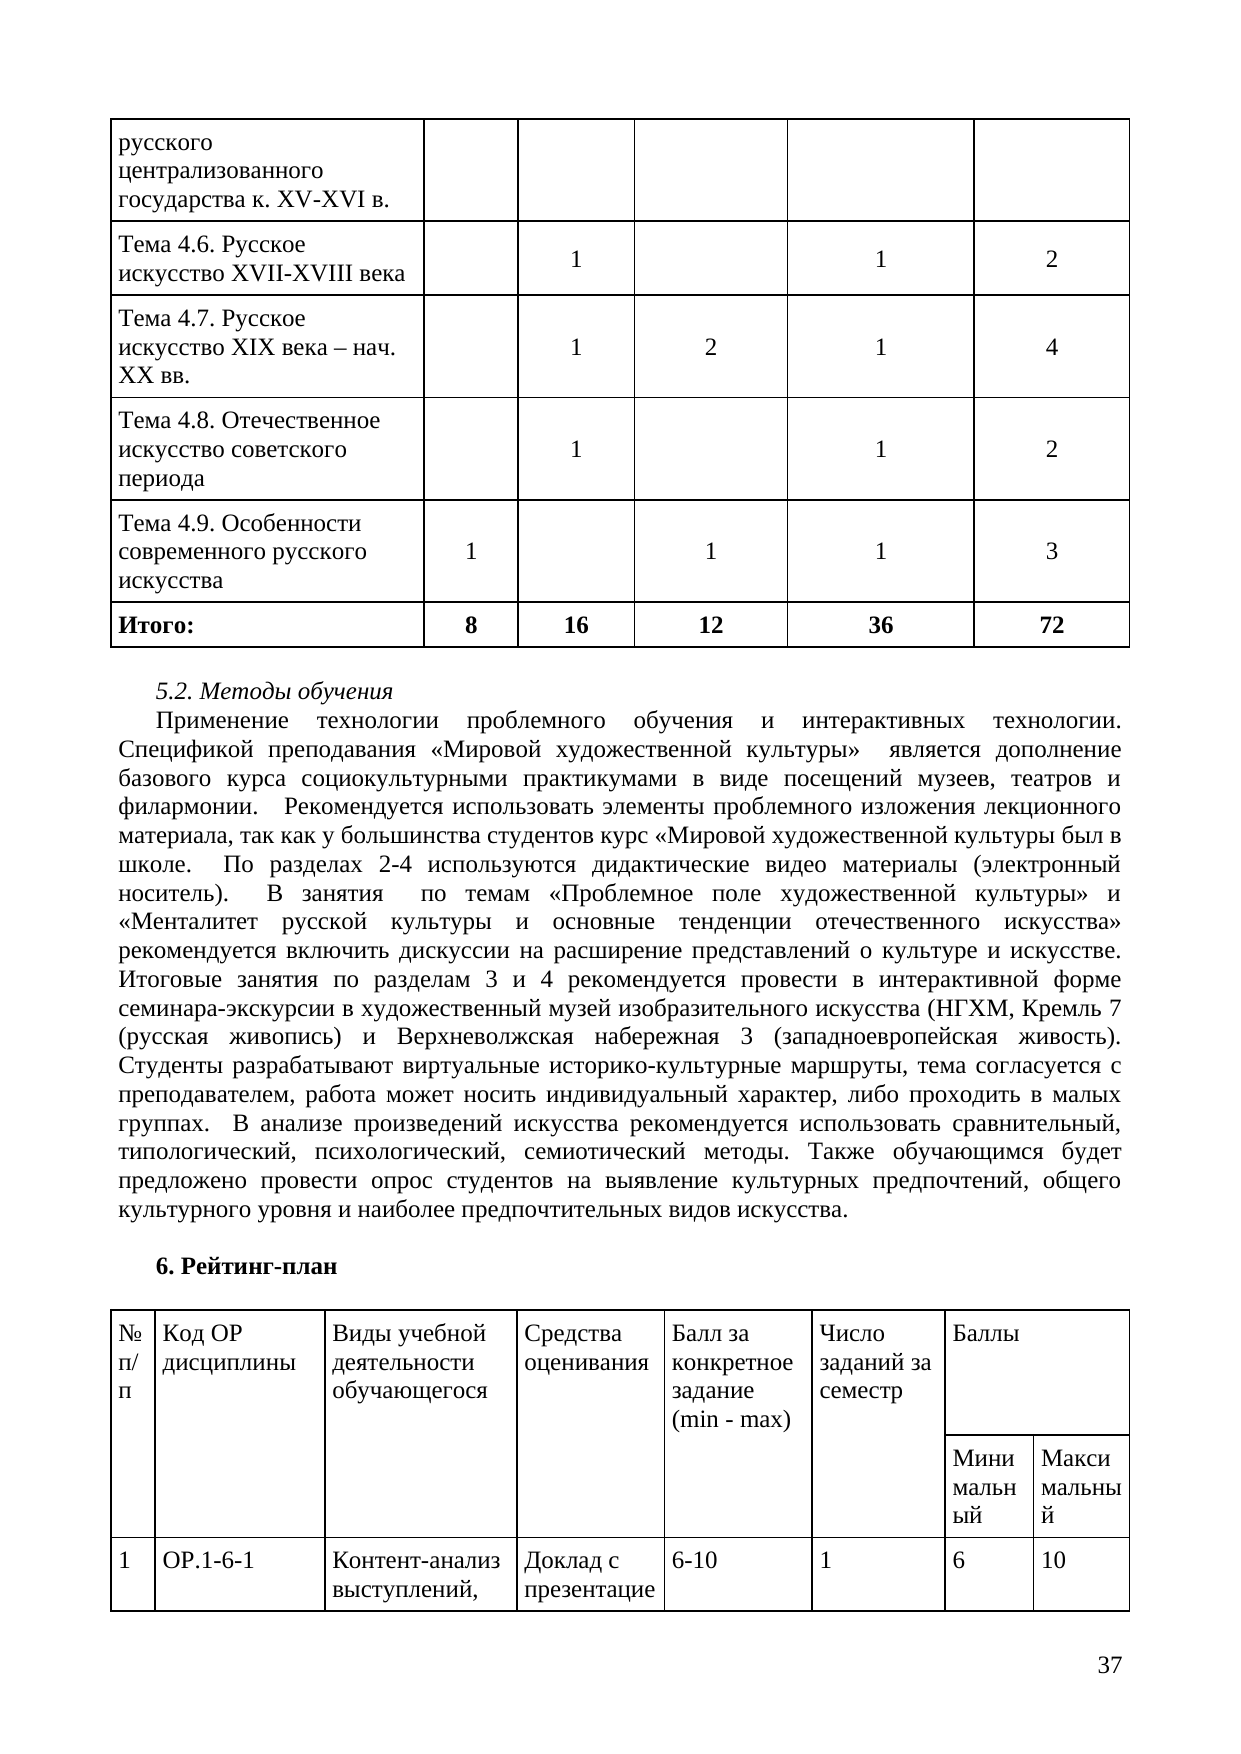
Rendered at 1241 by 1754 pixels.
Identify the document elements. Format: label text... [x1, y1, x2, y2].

table_cell 1 [788, 501, 973, 601]
table_header № п/п [112, 1311, 154, 1536]
table_cell 1 [519, 120, 634, 220]
table_cell 2 [788, 120, 973, 220]
table_header Код ОР дисциплины [156, 1311, 324, 1536]
table_cell 36 [788, 603, 973, 646]
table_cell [326, 1538, 516, 1610]
table_cell 3 [975, 120, 1129, 220]
table_cell 16 [519, 603, 634, 646]
table_cell 1 [813, 1538, 944, 1610]
table_cell Тема 4.7. Русское искусство ХIХ века – нач. ХХ вв. [112, 296, 423, 396]
table_cell 1 [112, 1538, 154, 1610]
table_cell 72 [975, 603, 1129, 646]
table_cell Итого: [112, 603, 423, 646]
table_header Баллы [946, 1311, 1129, 1434]
table_cell 1 [519, 222, 634, 294]
table_cell 10 [1034, 1538, 1129, 1610]
table_cell 12 [635, 603, 787, 646]
table_cell 3 [975, 501, 1129, 601]
table_cell 6 [946, 1538, 1033, 1610]
table_cell 1 [635, 501, 787, 601]
table_cell 1 [519, 398, 634, 499]
table_cell 1 [788, 398, 973, 499]
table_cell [518, 1538, 664, 1610]
table_cell 2 [975, 222, 1129, 294]
table_cell [635, 222, 787, 294]
table_cell Тема 4.8. Отечественное искусство советского периода [112, 398, 423, 499]
table_cell [519, 501, 634, 601]
table_cell Тема 4.9. Особенности современного русского искусства [112, 501, 423, 601]
table_cell [425, 222, 517, 294]
table_cell Минимальный [946, 1436, 1033, 1536]
table_cell 8 [425, 603, 517, 646]
table_header Виды учебной деятельности обучающегося [326, 1311, 516, 1536]
table_cell ОР.1-6-1 [156, 1538, 324, 1610]
table_cell [635, 120, 787, 220]
table_cell 1 [425, 501, 517, 601]
table_cell Максимальный [1034, 1436, 1129, 1536]
table_cell 4 [975, 296, 1129, 396]
table_header Балл за конкретное задание (min - max) [665, 1311, 811, 1536]
table_cell [425, 296, 517, 396]
table_cell Тема 4.6. Русское искусство ХVII-XVIII века [112, 222, 423, 294]
table_cell 2 [975, 398, 1129, 499]
table_cell 2 [635, 296, 787, 396]
subtitle 5.2. Методы обучения [118, 676, 1122, 705]
table_cell [425, 398, 517, 499]
table_header Средства оценивания [518, 1311, 664, 1536]
text Применение технологии проблемного обучения и интерактивных технологии. Спецификой преподавания «Мировой художественной культуры» является дополнение базового курса социокультурными практикумами в виде посещений музеев, театров и филармонии. Рекомендуется использовать элементы проблемного изложения лекционного материала, так как у большинства студентов курс «Мировой художественной культуры был в школе. По разделах 2-4 используются дидактические видео материалы (электронный носитель). В занятия по темам «Проблемное поле художественной культуры» и «Менталитет русской культуры и основные тенденции отечественного искусства» рекомендуется включить дискуссии на расширение представлений о культуре и искусстве. Итоговые занятия по разделам 3 и 4 рекомендуется провести в интерактивной форме семинара-экскурсии в художественный музей изобразительного искусства (НГХМ, Кремль 7 (русская живопись) и Верхневолжская набережная 3 (западноевропейская живость). Студенты разрабатывают виртуальные историко-культурные маршруты, тема согласуется с преподавателем, работа может носить индивидуальный характер, либо проходить в малых группах. В анализе произведений искусства рекомендуется использовать сравнительный, типологический, психологический, семиотический методы. Также обучающимся будет предложено провести опрос студентов на выявление культурных предпочтений, общего культурного уровня и наиболее предпочтительных видов искусства. [118, 705, 1122, 1223]
table_header Число заданий за семестр [813, 1311, 944, 1536]
table_cell 1 [519, 296, 634, 396]
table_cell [112, 120, 423, 220]
table_cell [425, 120, 517, 220]
subtitle 6. Рейтинг-план [118, 1251, 1122, 1280]
table_cell 1 [788, 296, 973, 396]
table_cell 6-10 [665, 1538, 811, 1610]
table_cell 1 [788, 222, 973, 294]
table_cell [635, 398, 787, 499]
